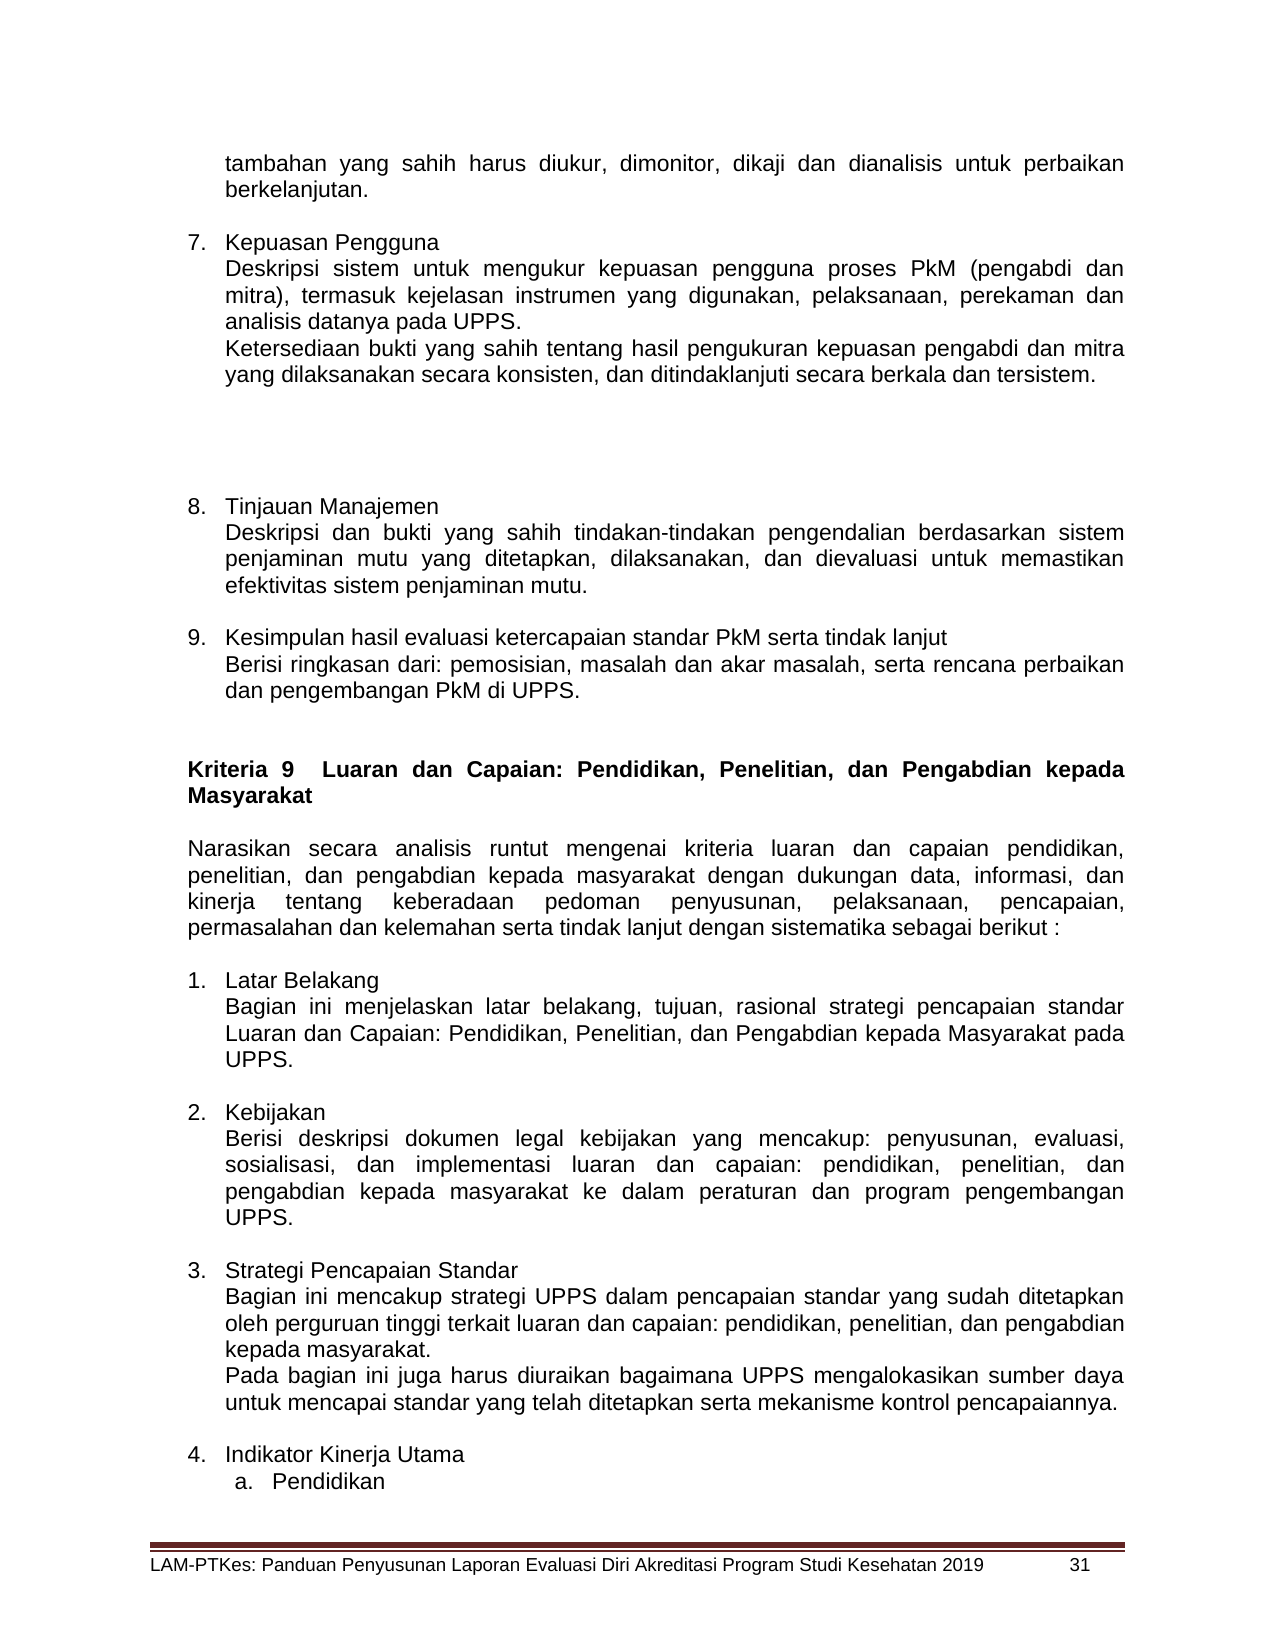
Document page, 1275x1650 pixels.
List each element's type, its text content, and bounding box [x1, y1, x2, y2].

text Bagian ini mencakup strategi UPPS dalam pencapaian standar yang sudah ditetapkan oleh perguruan tinggi terkait luaran dan capaian: pendidikan, penelitian, dan pengabdian kepada masyarakat. [225, 1283, 1125, 1362]
text Deskripsi dan bukti yang sahih tindakan-tindakan pengendalian berdasarkan sistem penjaminan mutu yang ditetapkan, dilaksanakan, dan dievaluasi untuk memastikan efektivitas sistem penjaminan mutu. [225, 519, 1125, 598]
subtitle Kriteria 9 Luaran dan Capaian: Pendidikan, Penelitian, dan Pengabdian kepada Masyarakat [187, 756, 1125, 809]
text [225, 150, 1125, 203]
text Deskripsi sistem untuk mengukur kepuasan pengguna proses PkM (pengabdi dan mitra), termasuk kejelasan instrumen yang digunakan, pelaksanaan, perekaman dan analisis datanya pada UPPS. [225, 255, 1125, 334]
list Strategi Pencapaian Standar [187, 1257, 1125, 1283]
text Berisi deskripsi dokumen legal kebijakan yang mencakup: penyusunan, evaluasi, sosialisasi, dan implementasi luaran dan capaian: pendidikan, penelitian, dan pengabdian kepada masyarakat ke dalam peraturan dan program pengembangan UPPS. [225, 1125, 1125, 1231]
list Kepuasan Pengguna [187, 229, 1125, 255]
list Pendidikan [234, 1468, 1125, 1494]
text Berisi ringkasan dari: pemosisian, masalah dan akar masalah, serta rencana perbaikan dan pengembangan PkM di UPPS. [225, 651, 1125, 703]
text Pada bagian ini juga harus diuraikan bagaimana UPPS mengalokasikan sumber daya untuk mencapai standar yang telah ditetapkan serta mekanisme kontrol pencapaiannya. [225, 1362, 1125, 1415]
list Latar Belakang [187, 967, 1125, 993]
list Kebijakan [187, 1099, 1125, 1125]
text Bagian ini menjelaskan latar belakang, tujuan, rasional strategi pencapaian standar Luaran dan Capaian: Pendidikan, Penelitian, dan Pengabdian kepada Masyarakat pada UPPS. [225, 993, 1125, 1072]
text Narasikan secara analisis runtut mengenai kriteria luaran dan capaian pendidikan, penelitian, dan pengabdian kepada masyarakat dengan dukungan data, informasi, dan kinerja tentang keberadaan pedoman penyusunan, pelaksanaan, pencapaian, permasalahan dan kelemahan serta tindak lanjut dengan sistematika sebagai berikut : [187, 835, 1125, 941]
list Kesimpulan hasil evaluasi ketercapaian standar PkM serta tindak lanjut [187, 624, 1125, 651]
list Indikator Kinerja Utama [187, 1441, 1125, 1468]
list Tinjauan Manajemen [187, 493, 1125, 519]
text Ketersediaan bukti yang sahih tentang hasil pengukuran kepuasan pengabdi dan mitra yang dilaksanakan secara konsisten, dan ditindaklanjuti secara berkala dan tersistem. [225, 334, 1125, 387]
